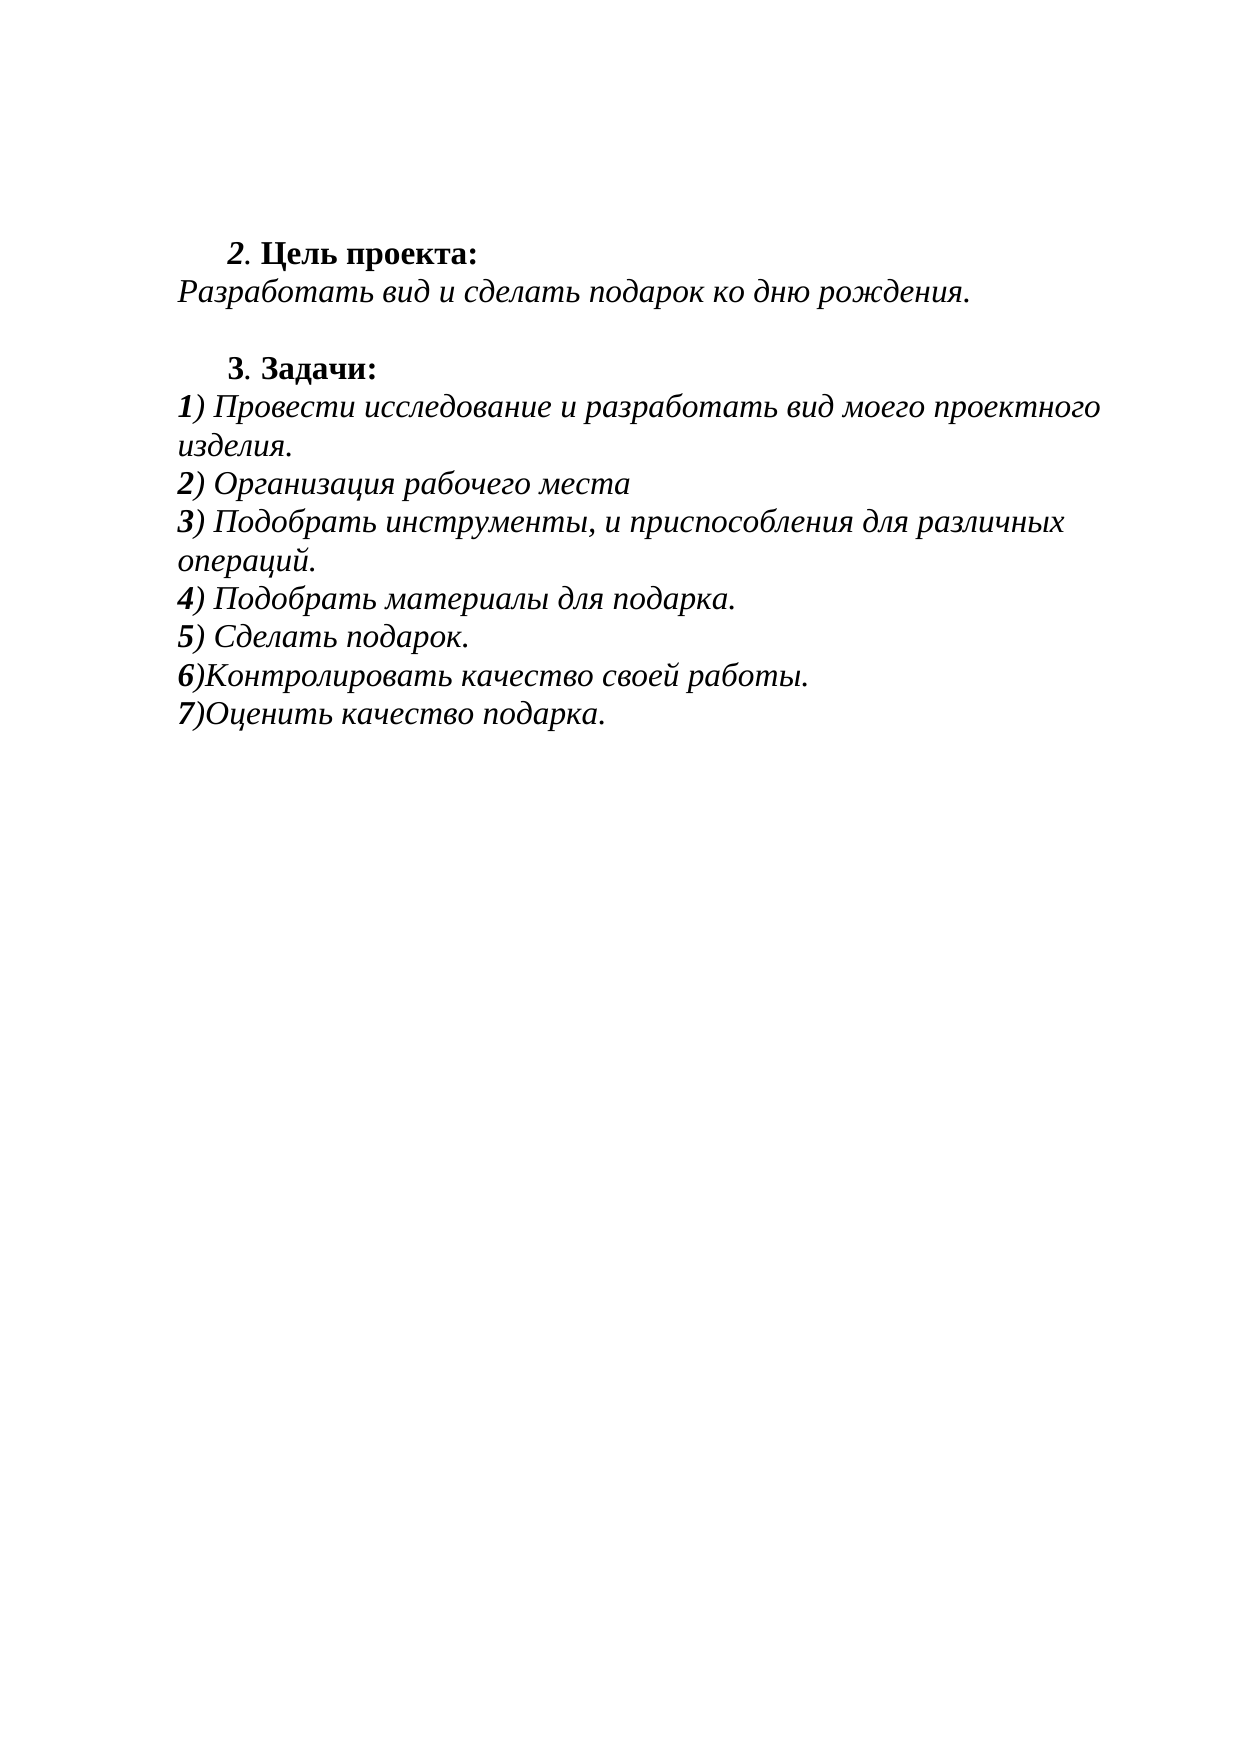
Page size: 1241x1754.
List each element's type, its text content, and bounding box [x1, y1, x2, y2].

text 2. Цель проекта: [177, 233, 1152, 271]
text 1) Провести исследование и разработать вид моего проектного изделия. [177, 386, 1152, 463]
text 6)Контролировать качество своей работы. [177, 655, 1152, 693]
text 7)Оценить качество подарка. [177, 693, 1152, 731]
text 3) Подобрать инструменты, и приспособления для различных операций. [177, 501, 1152, 578]
text 3. Задачи: [177, 348, 1152, 386]
text 2) Организация рабочего места [177, 463, 1152, 501]
text 4) Подобрать материалы для подарка. [177, 578, 1152, 616]
text Разработать вид и сделать подарок ко дню рождения. [177, 271, 1152, 310]
text 5) Сделать подарок. [177, 616, 1152, 655]
